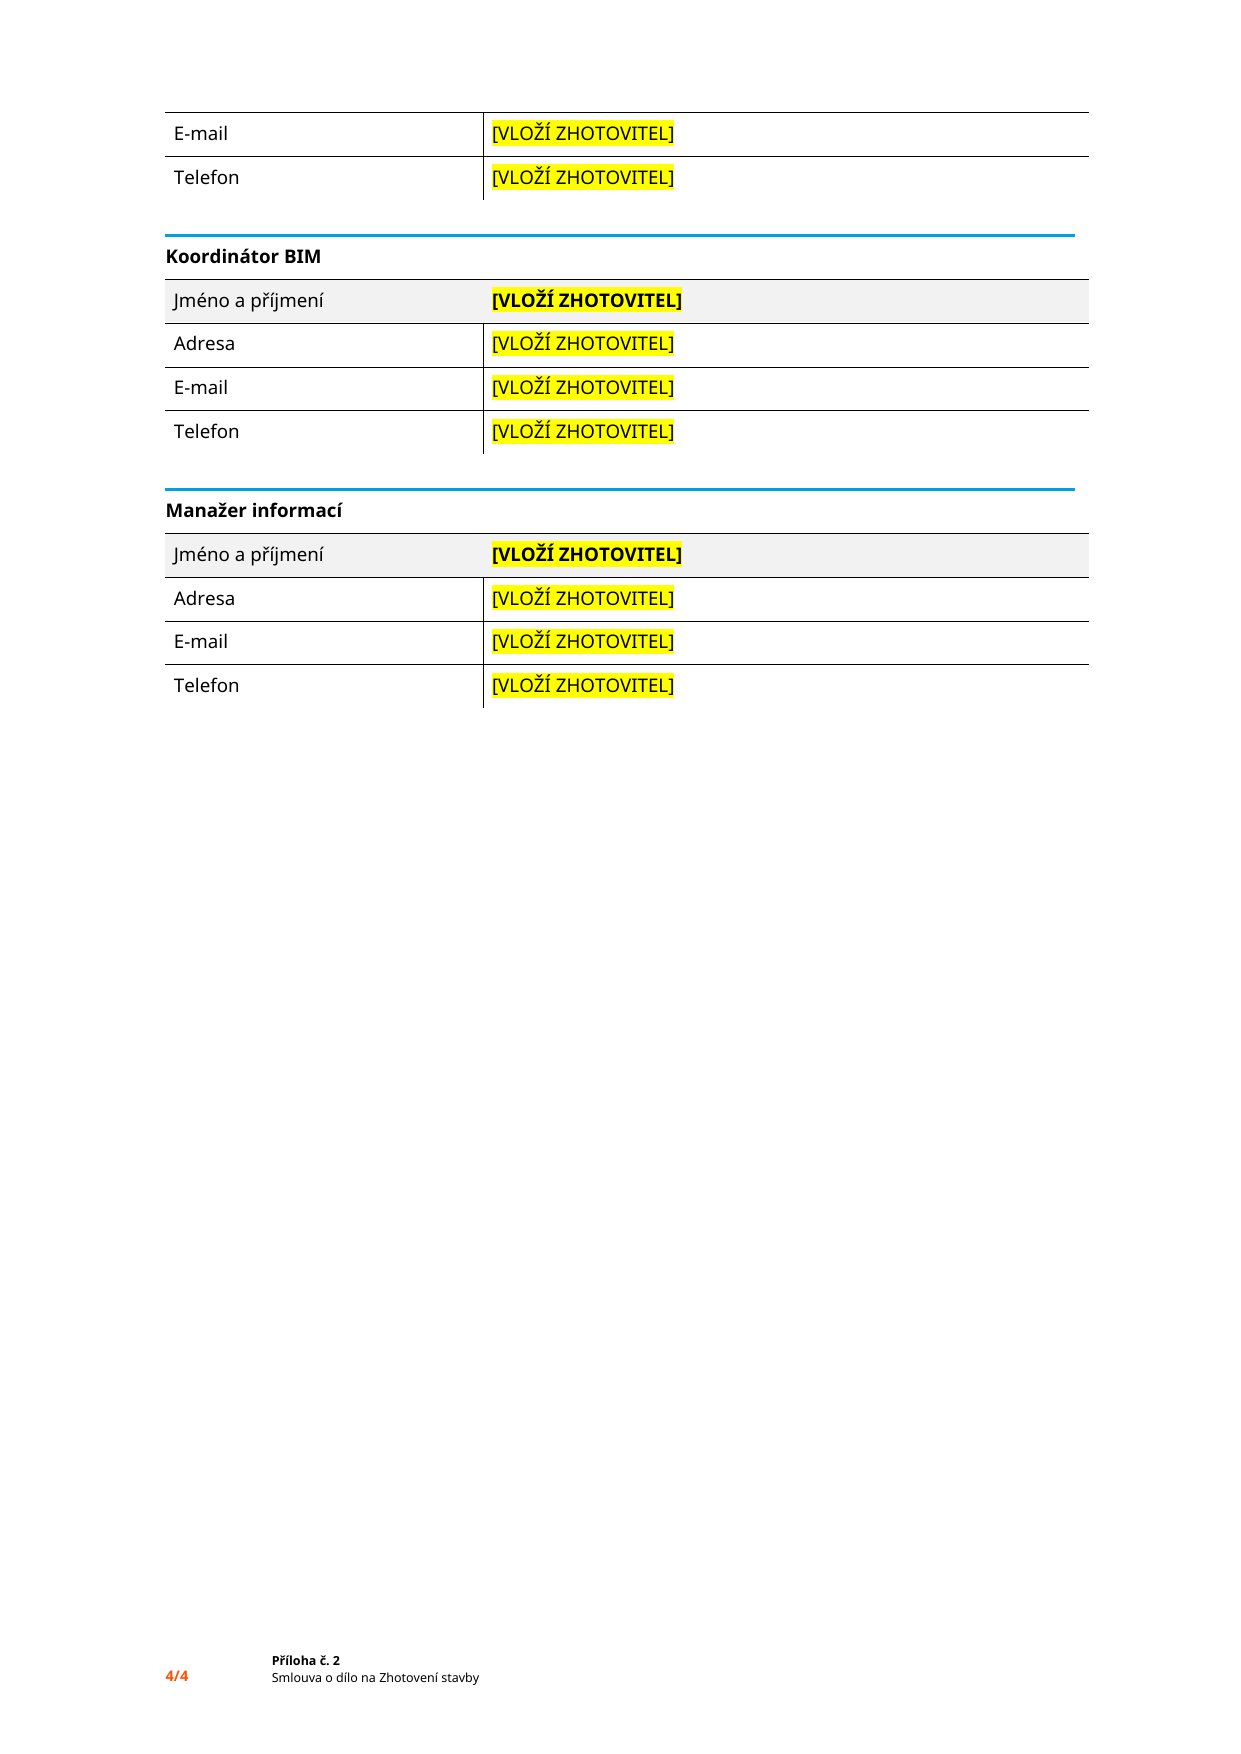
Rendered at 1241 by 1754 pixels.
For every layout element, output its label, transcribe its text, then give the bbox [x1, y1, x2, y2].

table_cell E-mail [165, 113, 483, 156]
table_cell [VLOŽÍ ZHOTOVITEL] [484, 578, 1089, 621]
table_cell Telefon [165, 411, 483, 454]
table_cell [VLOŽÍ ZHOTOVITEL] [484, 324, 1089, 366]
table_cell [VLOŽÍ ZHOTOVITEL] [484, 368, 1089, 410]
table_cell E-mail [165, 622, 483, 664]
table_cell Telefon [165, 665, 483, 708]
table_cell [VLOŽÍ ZHOTOVITEL] [484, 411, 1089, 454]
text Manažer informací [165, 491, 1075, 523]
table_header [VLOŽÍ ZHOTOVITEL] [484, 534, 1089, 577]
table_cell [VLOŽÍ ZHOTOVITEL] [484, 622, 1089, 664]
table_header [VLOŽÍ ZHOTOVITEL] [484, 280, 1089, 322]
table_cell Telefon [165, 157, 483, 200]
table_cell Adresa [165, 324, 483, 366]
text Koordinátor BIM [165, 237, 1075, 269]
table_cell [VLOŽÍ ZHOTOVITEL] [484, 113, 1089, 156]
table_cell Adresa [165, 578, 483, 621]
table_header Jméno a příjmení [165, 280, 484, 322]
table_cell E-mail [165, 368, 483, 410]
table_cell [VLOŽÍ ZHOTOVITEL] [484, 665, 1089, 708]
table_cell [VLOŽÍ ZHOTOVITEL] [484, 157, 1089, 200]
table_header Jméno a příjmení [165, 534, 484, 577]
